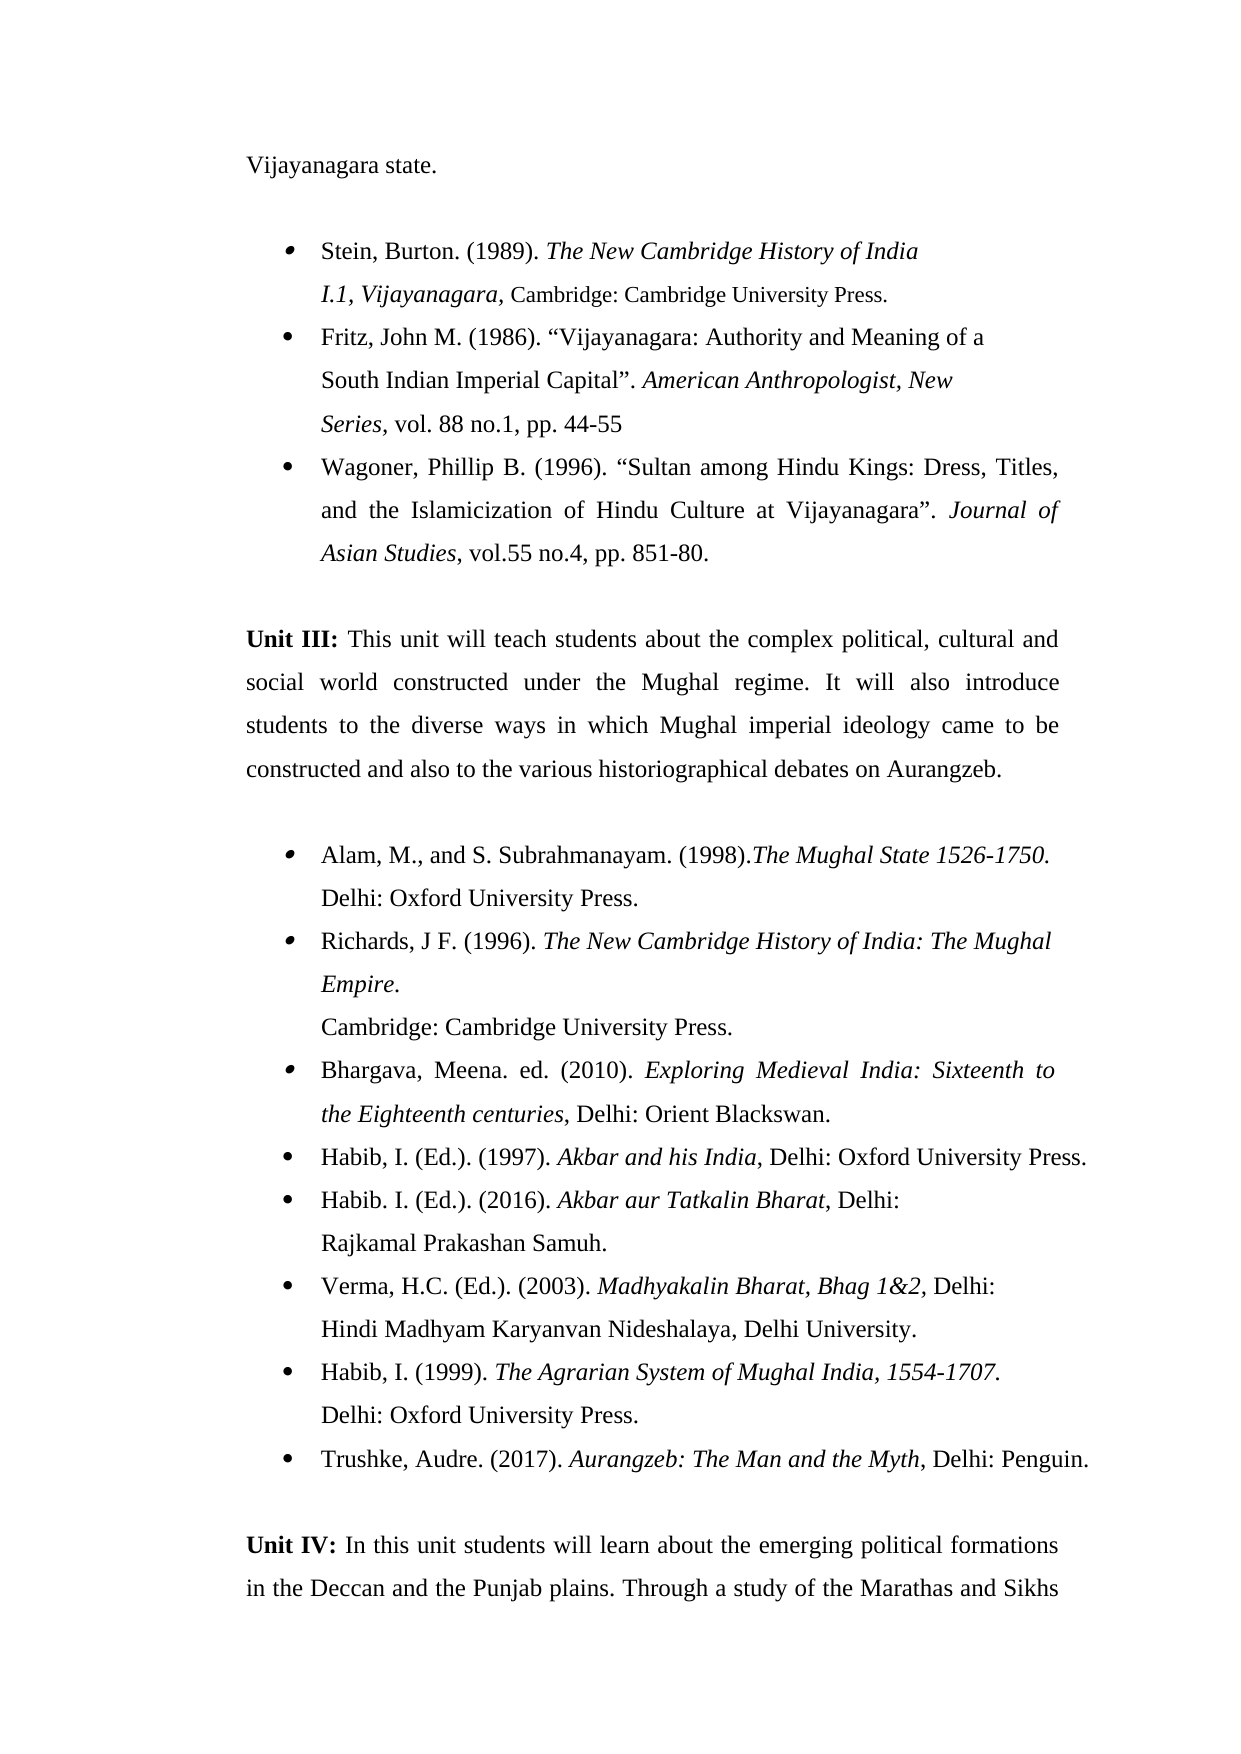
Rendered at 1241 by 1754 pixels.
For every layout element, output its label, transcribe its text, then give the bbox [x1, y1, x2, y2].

list Fritz, John M. (1986). “Vijayanagara: Authority and Meaning of a South Indian Imperial Capital”. American Anthropologist, New Series, vol. 88 no.1, pp. 44-55 [283, 322, 1027, 437]
list Richards, J F. (1996). The New Cambridge History of India: The Mughal [283, 926, 1090, 955]
text Unit III: This unit will teach students about the complex political, cultural and social world constructed under the Mughal regime. It will also introduce students to the diverse ways in which Mughal imperial ideology came to be constructed and also to the various historiographical debates on Aurangzeb. [246, 624, 1060, 782]
list Bhargava, Meena. ed. (2010). Exploring Medieval India: Sixteenth to the Eighteenth centuries, Delhi: Orient Blackswan. [283, 1056, 1076, 1127]
list Trushke, Audre. (2017). Aurangzeb: The Man and the Myth, Delhi: Penguin. [283, 1444, 1090, 1472]
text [246, 1530, 1060, 1602]
text Empire. [321, 969, 1090, 998]
text Cambridge: Cambridge University Press. [321, 1012, 1090, 1041]
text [246, 150, 1060, 179]
list Stein, Burton. (1989). The New Cambridge History of India I.1, Vijayanagara, Cambridge: Cambridge University Press. [283, 236, 936, 308]
text Delhi: Oxford University Press. [321, 883, 1090, 912]
list Habib. I. (Ed.). (2016). Akbar aur Tatkalin Bharat, Delhi: Rajkamal Prakashan Samuh. [283, 1185, 976, 1257]
list Habib, I. (1999). The Agrarian System of Mughal India, 1554-1707. Delhi: Oxford University Press. [283, 1357, 1048, 1429]
list Verma, H.C. (Ed.). (2003). Madhyakalin Bharat, Bhag 1&2, Delhi: Hindi Madhyam Karyanvan Nideshalaya, Delhi University. [283, 1271, 1033, 1343]
list Habib, I. (Ed.). (1997). Akbar and his India, Delhi: Oxford University Press. [283, 1142, 1090, 1171]
list Alam, M., and S. Subrahmanayam. (1998).The Mughal State 1526-1750. [283, 840, 1090, 869]
list Wagoner, Phillip B. (1996). “Sultan among Hindu Kings: Dress, Titles, and the Islamicization of Hindu Culture at Vijayanagara”. Journal of Asian Studies, vol.55 no.4, pp. 851-80. [283, 452, 1060, 567]
